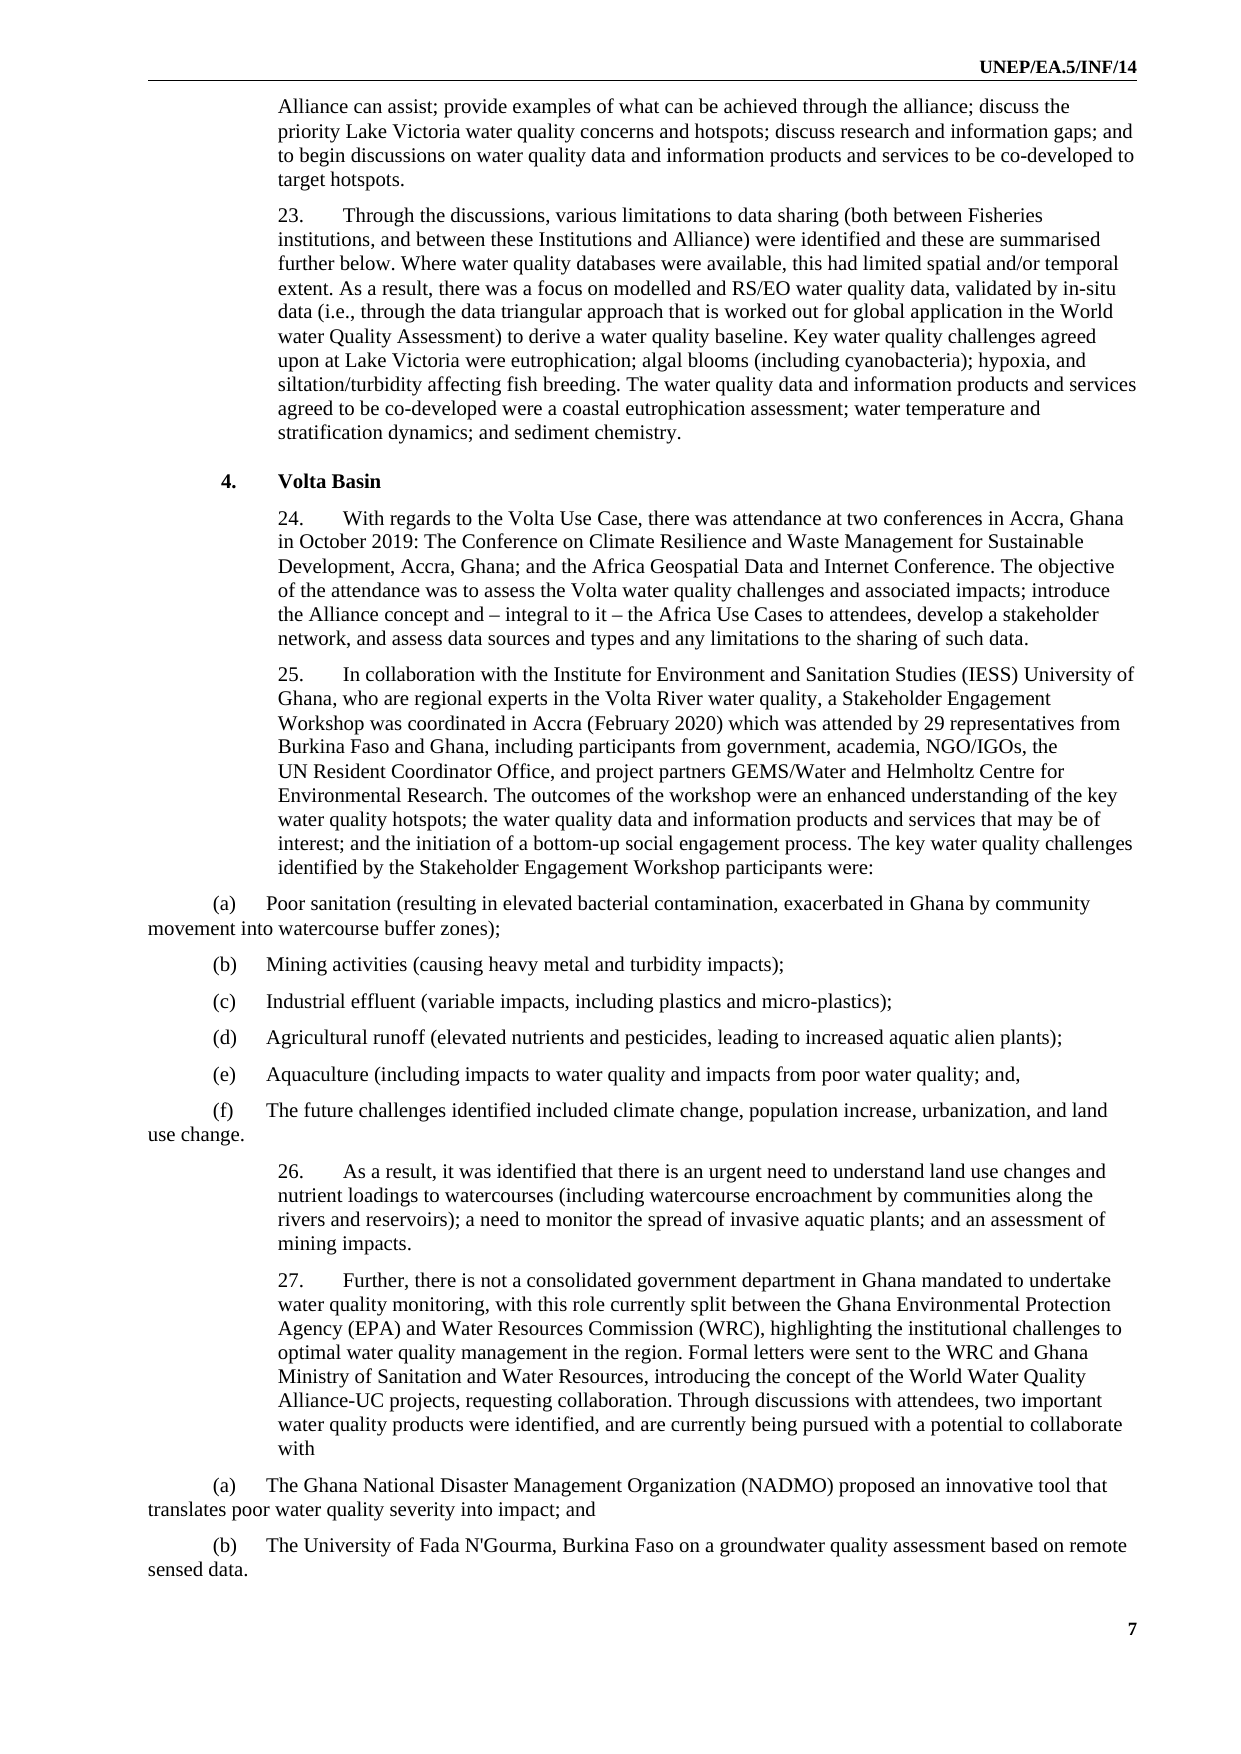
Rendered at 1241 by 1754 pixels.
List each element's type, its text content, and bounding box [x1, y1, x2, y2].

list The future challenges identified included climate change, population increase, urbanization, and land use change. [148, 1098, 1137, 1146]
list Poor sanitation (resulting in elevated bacterial contamination, exacerbated in Ghana by community movement into watercourse buffer zones); [148, 891, 1137, 939]
list The University of Fada N'Gourma, Burkina Faso on a groundwater quality assessment based on remote sensed data. [148, 1533, 1137, 1581]
text In collaboration with the Institute for Environment and Sanitation Studies (IESS) University of Ghana, who are regional experts in the Volta River water quality, a Stakeholder Engagement Workshop was coordinated in Accra (February 2020) which was attended by 29 representatives from Burkina Faso and Ghana, including participants from government, academia, NGO/IGOs, the UN Resident Coordinator Office, and project partners GEMS/Water and Helmholtz Centre for Environmental Research. The outcomes of the workshop were an enhanced understanding of the key water quality hotspots; the water quality data and information products and services that may be of interest; and the initiation of a bottom-up social engagement process. The key water quality challenges identified by the Stakeholder Engagement Workshop participants were: [278, 662, 1137, 879]
list Agricultural runoff (elevated nutrients and pesticides, leading to increased aquatic alien plants); [148, 1025, 1137, 1049]
text 4. Volta Basin [148, 469, 1107, 493]
list The Ghana National Disaster Management Organization (NADMO) proposed an innovative tool that translates poor water quality severity into impact; and [148, 1473, 1137, 1521]
list Industrial effluent (variable impacts, including plastics and micro-plastics); [148, 988, 1137, 1013]
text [278, 94, 1137, 191]
list Aquaculture (including impacts to water quality and impacts from poor water quality; and, [148, 1062, 1137, 1086]
text Through the discussions, various limitations to data sharing (both between Fisheries institutions, and between these Institutions and Alliance) were identified and these are summarised further below. Where water quality databases were available, this had limited spatial and/or temporal extent. As a result, there was a focus on modelled and RS/EO water quality data, validated by in-situ data (i.e., through the data triangular approach that is worked out for global application in the World water Quality Assessment) to derive a water quality baseline. Key water quality challenges agreed upon at Lake Victoria were eutrophication; algal blooms (including cyanobacteria); hypoxia, and siltation/turbidity affecting fish breeding. The water quality data and information products and services agreed to be co-developed were a coastal eutrophication assessment; water temperature and stratification dynamics; and sediment chemistry. [278, 203, 1137, 444]
text Further, there is not a consolidated government department in Ghana mandated to undertake water quality monitoring, with this role currently split between the Ghana Environmental Protection Agency (EPA) and Water Resources Commission (WRC), highlighting the institutional challenges to optimal water quality management in the region. Formal letters were sent to the WRC and Ghana Ministry of Sanitation and Water Resources, introducing the concept of the World Water Quality Alliance-UC projects, requesting collaboration. Through discussions with attendees, two important water quality products were identified, and are currently being pursued with a potential to collaborate with [278, 1268, 1137, 1460]
text As a result, it was identified that there is an urgent need to understand land use changes and nutrient loadings to watercourses (including watercourse encroachment by communities along the rivers and reservoirs); a need to monitor the spread of invasive aquatic plants; and an assessment of mining impacts. [278, 1159, 1137, 1255]
text With regards to the Volta Use Case, there was attendance at two conferences in Accra, Ghana in October 2019: The Conference on Climate Resilience and Waste Management for Sustainable Development, Accra, Ghana; and the Africa Geospatial Data and Internet Conference. The objective of the attendance was to assess the Volta water quality challenges and associated impacts; introduce the Alliance concept and – integral to it – the Africa Use Cases to attendees, develop a stakeholder network, and assess data sources and types and any limitations to the sharing of such data. [278, 505, 1137, 650]
list Mining activities (causing heavy metal and turbidity impacts); [148, 952, 1137, 976]
